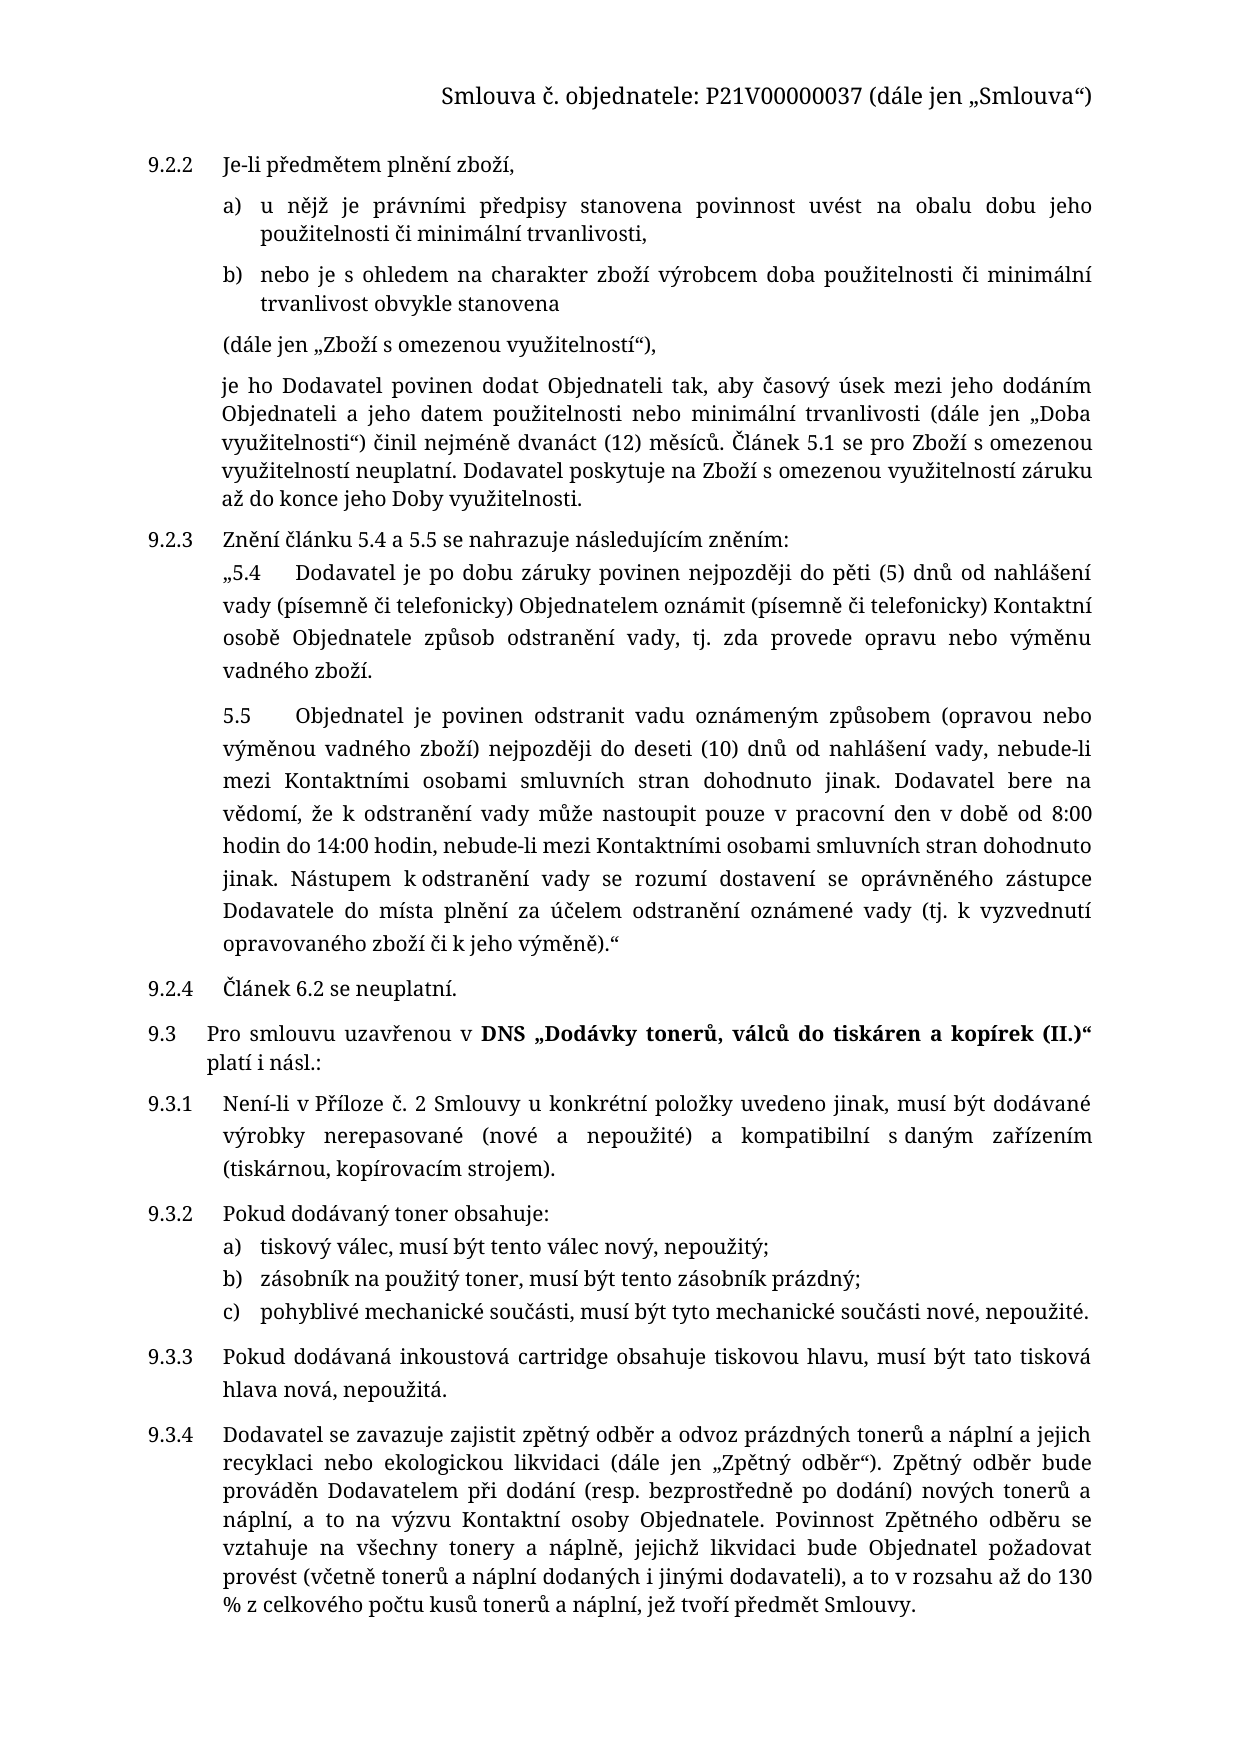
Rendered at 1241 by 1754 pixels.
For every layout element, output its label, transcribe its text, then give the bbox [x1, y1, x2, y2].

list Článek 6.2 se neuplatní. [148, 974, 1093, 1003]
text (dále jen „Zboží s omezenou využitelností“), [223, 330, 1093, 358]
list Pokud dodávaný toner obsahuje: [148, 1199, 1093, 1228]
list nebo je s ohledem na charakter zboží výrobcem doba použitelnosti či minimální trvanlivost obvykle stanovena [223, 261, 1093, 317]
list Pro smlouvu uzavřenou v DNS „Dodávky tonerů, válců do tiskáren a kopírek (II.)“ platí i násl.: [148, 1019, 1093, 1076]
list pohyblivé mechanické součásti, musí být tyto mechanické součásti nové, nepoužité. [223, 1297, 1093, 1325]
list Dodavatel se zavazuje zajistit zpětný odběr a odvoz prázdných tonerů a náplní a jejich recyklaci nebo ekologickou likvidaci (dále jen „Zpětný odběr“). Zpětný odběr bude prováděn Dodavatelem při dodání (resp. bezprostředně po dodání) nových tonerů a náplní, a to na výzvu Kontaktní osoby Objednatele. Povinnost Zpětného odběru se vztahuje na všechny tonery a náplně, jejichž likvidaci bude Objednatel požadovat provést (včetně tonerů a náplní dodaných i jinými dodavateli), a to v rozsahu až do 130 % z celkového počtu kusů tonerů a náplní, jež tvoří předmět Smlouvy. [148, 1420, 1093, 1619]
list Není-li v Příloze č. 2 Smlouvy u konkrétní položky uvedeno jinak, musí být dodávané výrobky nerepasované (nové a nepoužité) a kompatibilní s daným zařízením (tiskárnou, kopírovacím strojem). [148, 1089, 1093, 1182]
list u nějž je právními předpisy stanovena povinnost uvést na obalu dobu jeho použitelnosti či minimální trvanlivosti, [223, 191, 1093, 248]
list „5.4 Dodavatel je po dobu záruky povinen nejpozději do pěti (5) dnů od nahlášení vady (písemně či telefonicky) Objednatelem oznámit (písemně či telefonicky) Kontaktní osobě Objednatele způsob odstranění vady, tj. zda provede opravu nebo výměnu vadného zboží. [223, 558, 1093, 684]
list Pokud dodávaná inkoustová cartridge obsahuje tiskovou hlavu, musí být tato tisková hlava nová, nepoužitá. [148, 1342, 1093, 1403]
list Znění článku 5.4 a 5.5 se nahrazuje následujícím zněním: [148, 526, 1093, 554]
list Je-li předmětem plnění zboží, [148, 150, 1093, 179]
list 5.5 Objednatel je povinen odstranit vadu oznámeným způsobem (opravou nebo výměnou vadného zboží) nejpozději do deseti (10) dnů od nahlášení vady, nebude-li mezi Kontaktními osobami smluvních stran dohodnuto jinak. Dodavatel bere na vědomí, že k odstranění vady může nastoupit pouze v pracovní den v době od 8:00 hodin do 14:00 hodin, nebude-li mezi Kontaktními osobami smluvních stran dohodnuto jinak. Nástupem k odstranění vady se rozumí dostavení se oprávněného zástupce Dodavatele do místa plnění za účelem odstranění oznámené vady (tj. k vyzvednutí opravovaného zboží či k jeho výměně).“ [223, 701, 1093, 958]
list tiskový válec, musí být tento válec nový, nepoužitý; [223, 1232, 1093, 1260]
list zásobník na použitý toner, musí být tento zásobník prázdný; [223, 1264, 1093, 1293]
text je ho Dodavatel povinen dodat Objednateli tak, aby časový úsek mezi jeho dodáním Objednateli a jeho datem použitelnosti nebo minimální trvanlivosti (dále jen „Doba využitelnosti“) činil nejméně dvanáct (12) měsíců. Článek 5.1 se pro Zboží s omezenou využitelností neuplatní. Dodavatel poskytuje na Zboží s omezenou využitelností záruku až do konce jeho Doby využitelnosti. [221, 371, 1093, 513]
